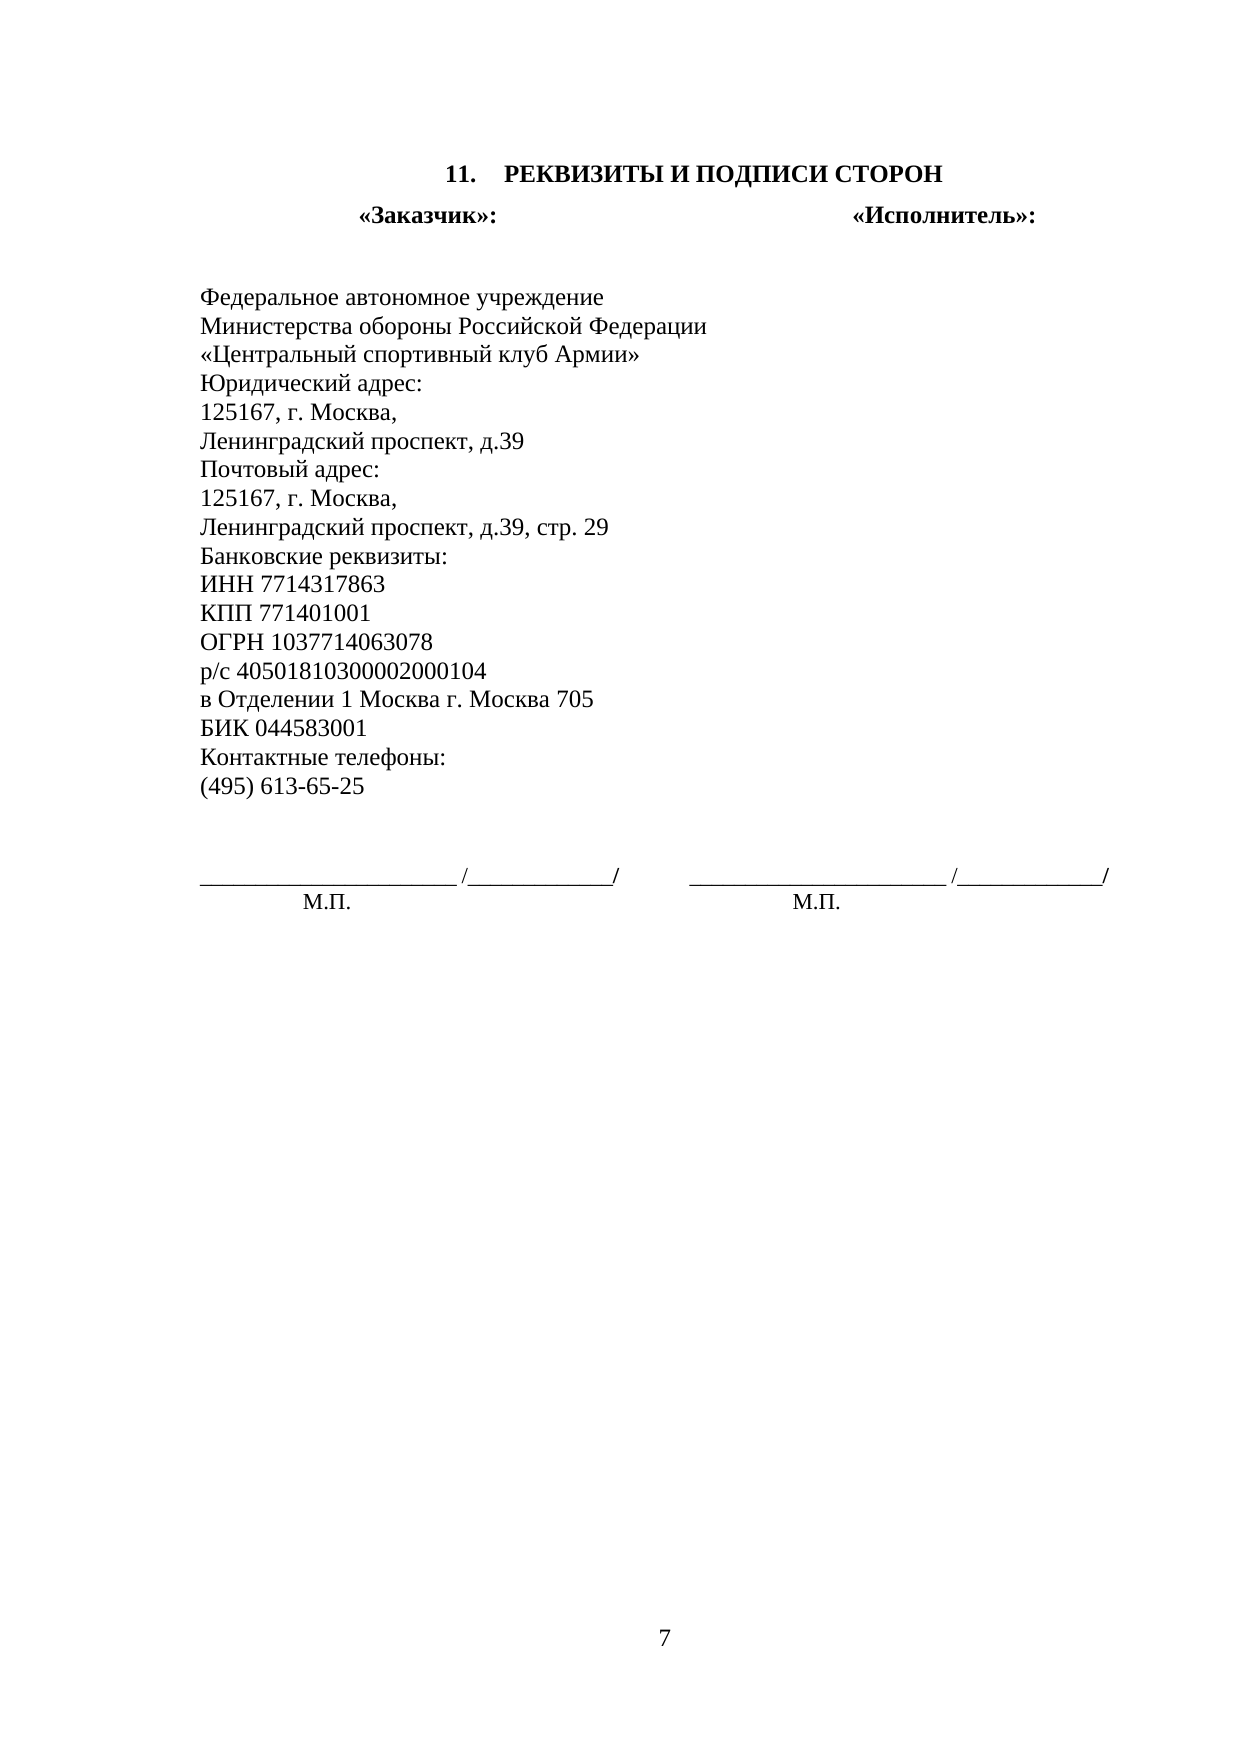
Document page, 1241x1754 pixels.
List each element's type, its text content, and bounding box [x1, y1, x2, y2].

text 11. РЕКВИЗИТЫ И ПОДПИСИ СТОРОН [177, 159, 1152, 188]
table_header «Исполнитель»: _______________________ /_____________/ М.П. [678, 201, 1210, 967]
table_header «Заказчик»: [177, 201, 678, 967]
